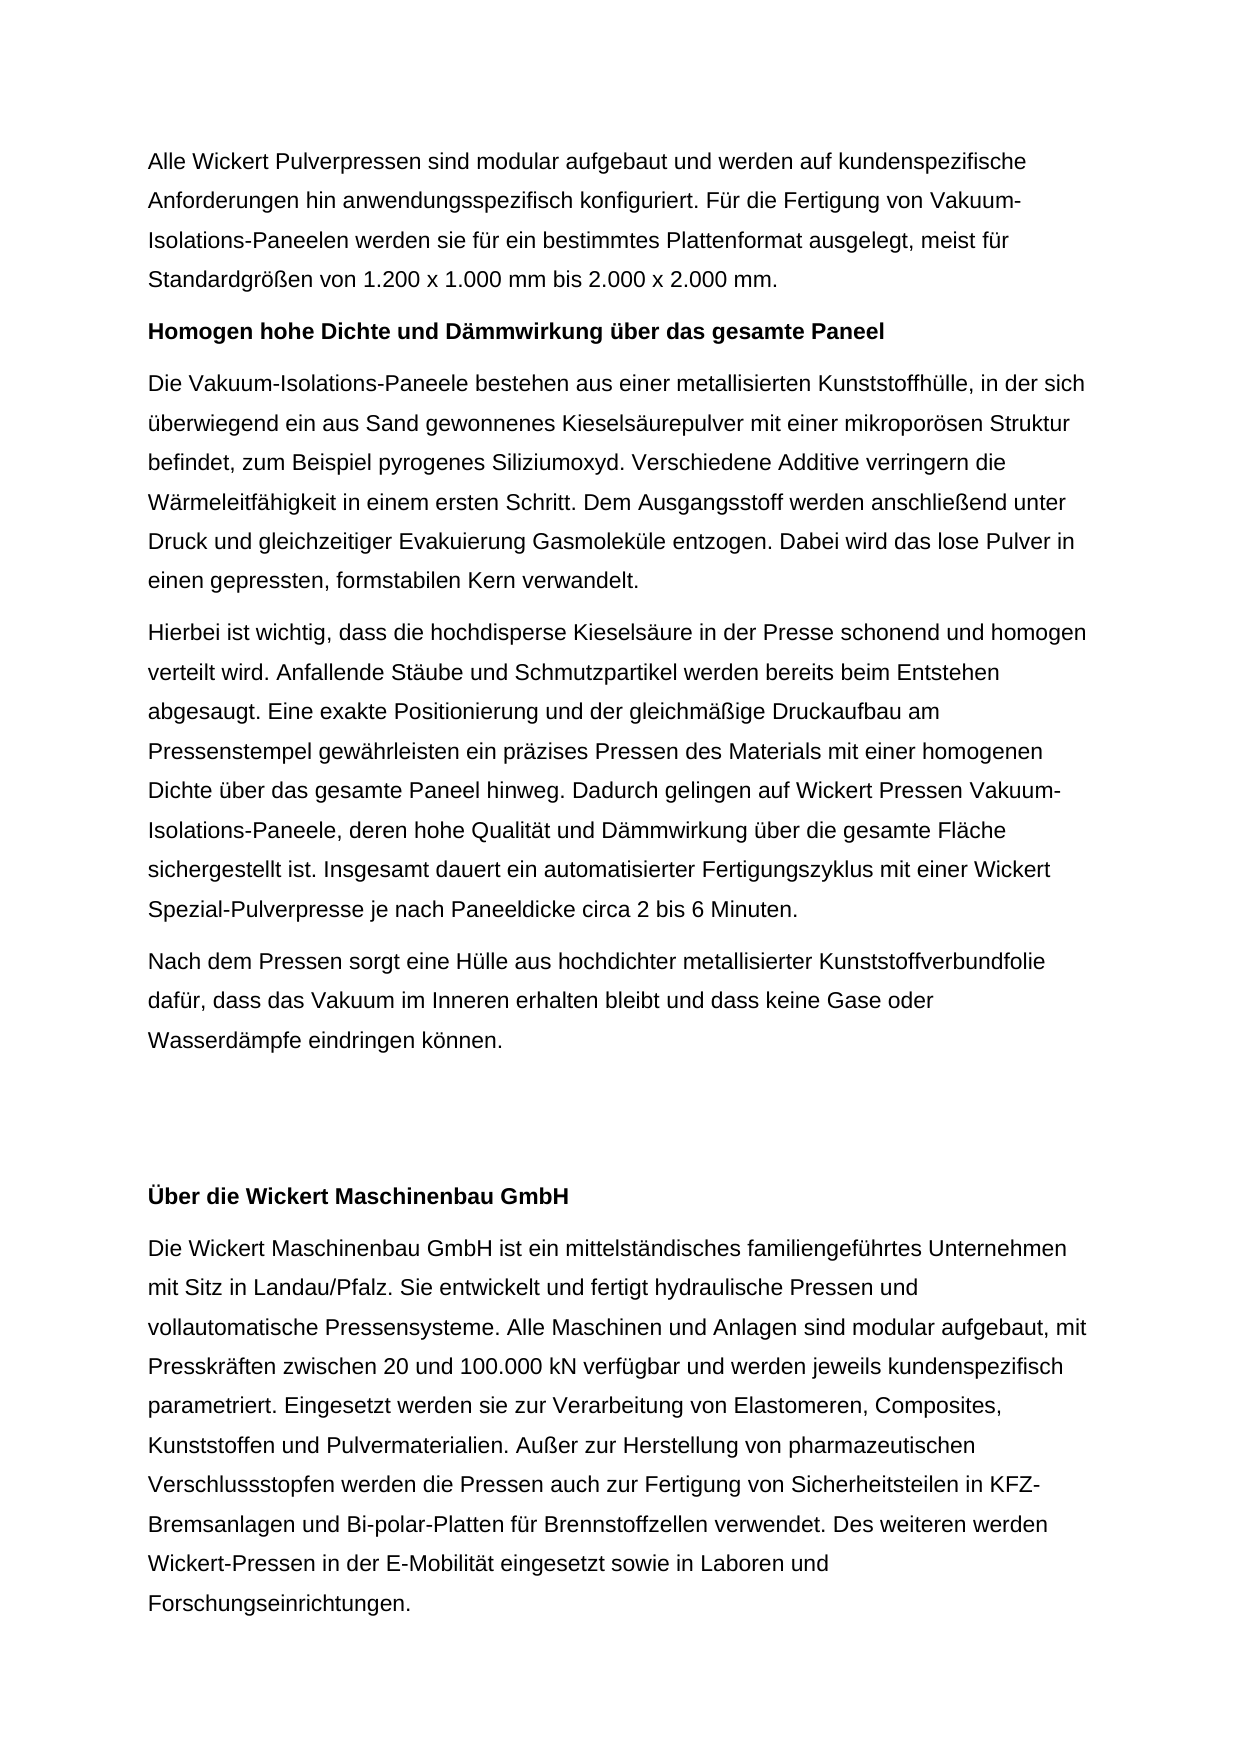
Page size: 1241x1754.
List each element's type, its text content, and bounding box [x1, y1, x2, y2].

text Die Wickert Maschinenbau GmbH ist ein mittelständisches familiengeführtes Unternehmen mit Sitz in Landau/Pfalz. Sie entwickelt und fertigt hydraulische Pressen und vollautomatische Pressensysteme. Alle Maschinen und Anlagen sind modular aufgebaut, mit Presskräften zwischen 20 und 100.000 kN verfügbar und werden jeweils kundenspezifisch parametriert. Eingesetzt werden sie zur Verarbeitung von Elastomeren, Composites, Kunststoffen und Pulvermaterialien. Außer zur Herstellung von pharmazeutischen Verschlussstopfen werden die Pressen auch zur Fertigung von Sicherheitsteilen in KFZ-Bremsanlagen und Bi-polar-Platten für Brennstoffzellen verwendet. Des weiteren werden Wickert-Pressen in der E-Mobilität eingesetzt sowie in Laboren und Forschungseinrichtungen. [148, 1234, 1093, 1616]
text Hierbei ist wichtig, dass die hochdisperse Kieselsäure in der Presse schonend und homogen verteilt wird. Anfallende Stäube und Schmutzpartikel werden bereits beim Entstehen abgesaugt. Eine exakte Positionierung und der gleichmäßige Druckaufbau am Pressenstempel gewährleisten ein präzises Pressen des Materials mit einer homogenen Dichte über das gesamte Paneel hinweg. Dadurch gelingen auf Wickert Pressen Vakuum-Isolations-Paneele, deren hohe Qualität und Dämmwirkung über die gesamte Fläche sichergestellt ist. Insgesamt dauert ein automatisierter Fertigungszyklus mit einer Wickert Spezial-Pulverpresse je nach Paneeldicke circa 2 bis 6 Minuten. [148, 619, 1093, 922]
text Über die Wickert Maschinenbau GmbH [148, 1183, 1093, 1209]
text Die Vakuum-Isolations-Paneele bestehen aus einer metallisierten Kunststoffhülle, in der sich überwiegend ein aus Sand gewonnenes Kieselsäurepulver mit einer mikroporösen Struktur befindet, zum Beispiel pyrogenes Siliziumoxyd. Verschiedene Additive verringern die Wärmeleitfähigkeit in einem ersten Schritt. Dem Ausgangsstoff werden anschließend unter Druck und gleichzeitiger Evakuierung Gasmoleküle entzogen. Dabei wird das lose Pulver in einen gepressten, formstabilen Kern verwandelt. [148, 370, 1093, 594]
text Homogen hohe Dichte und Dämmwirkung über das gesamte Paneel [148, 318, 1093, 344]
text Alle Wickert Pulverpressen sind modular aufgebaut und werden auf kundenspezifische Anforderungen hin anwendungsspezifisch konfiguriert. Für die Fertigung von Vakuum-Isolations-Paneelen werden sie für ein bestimmtes Plattenformat ausgelegt, meist für Standardgrößen von 1.200 x 1.000 mm bis 2.000 x 2.000 mm. [148, 148, 1093, 292]
text Nach dem Pressen sorgt eine Hülle aus hochdichter metallisierter Kunststoffverbundfolie dafür, dass das Vakuum im Inneren erhalten bleibt und dass keine Gase oder Wasserdämpfe eindringen können. [148, 948, 1093, 1053]
